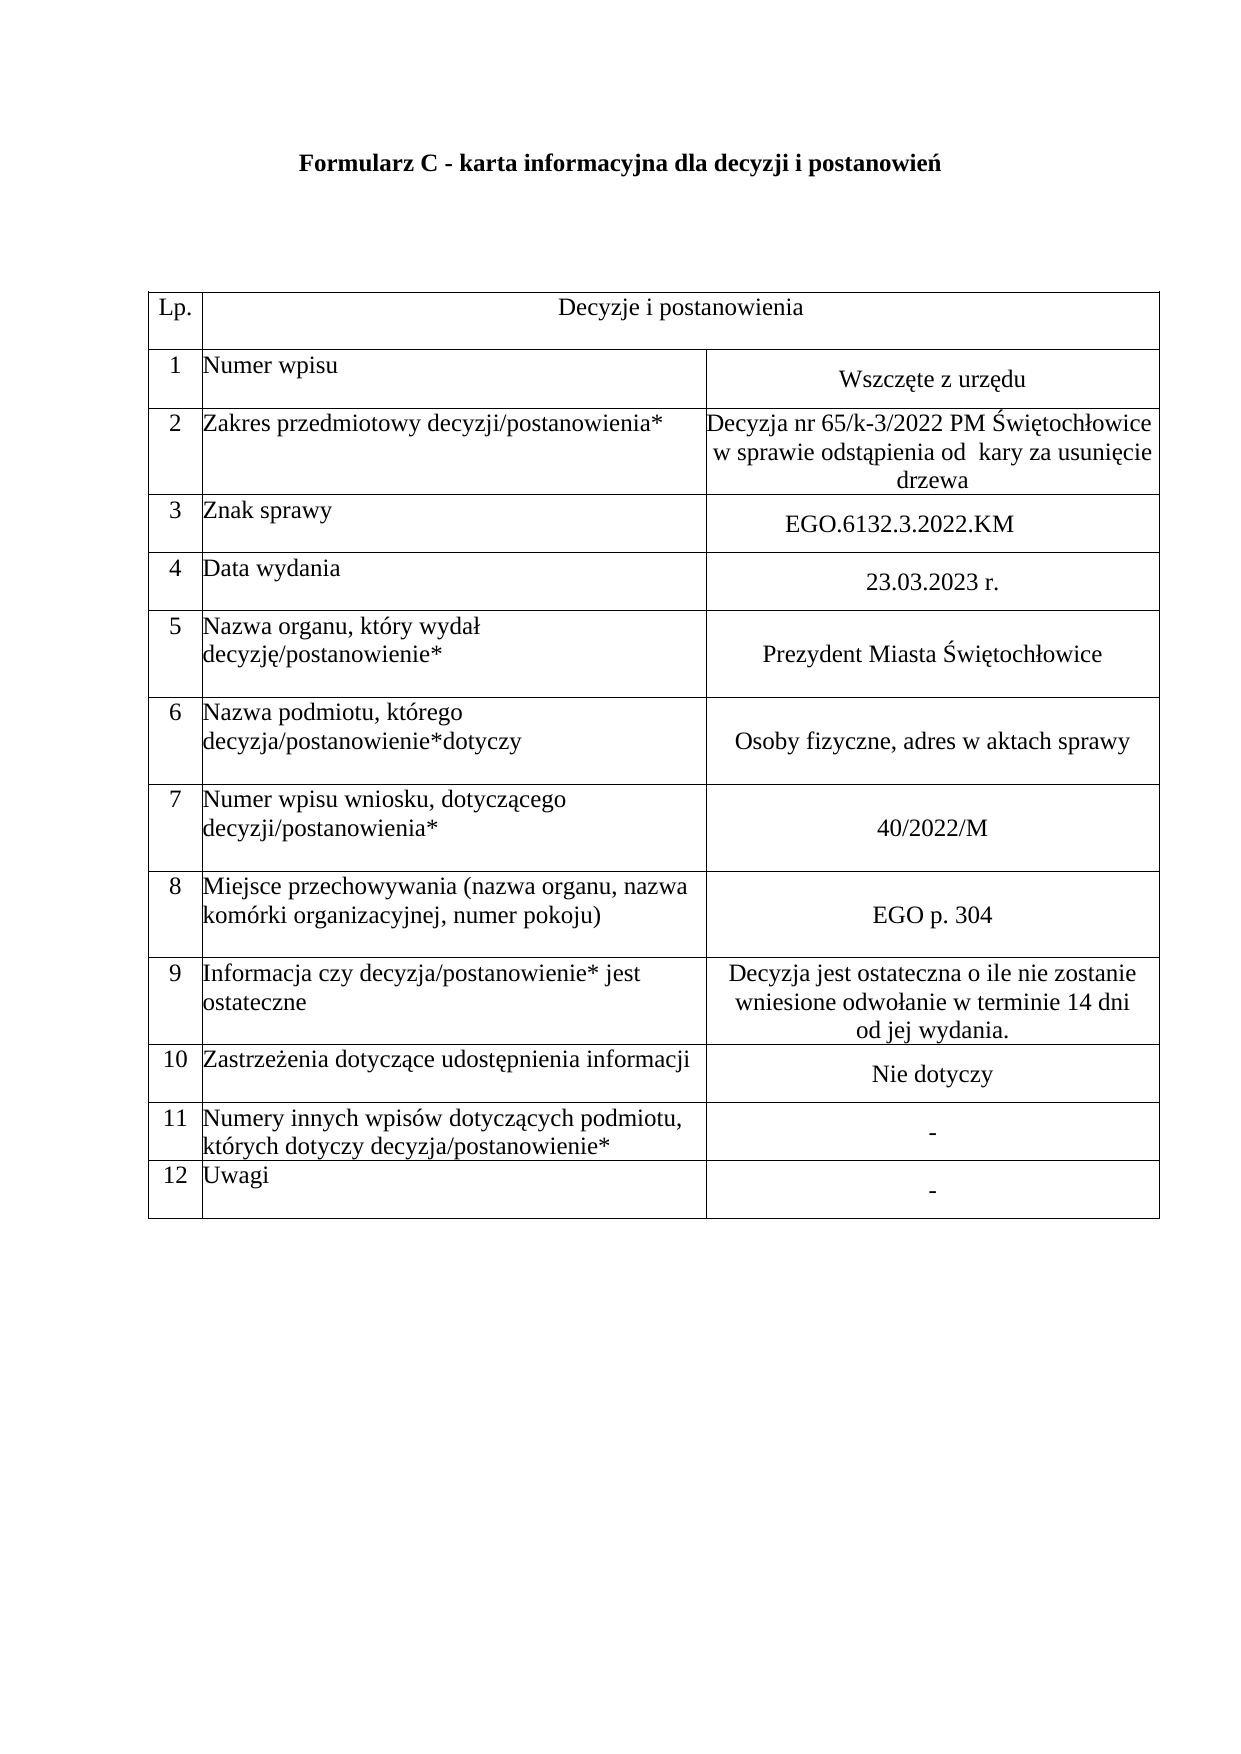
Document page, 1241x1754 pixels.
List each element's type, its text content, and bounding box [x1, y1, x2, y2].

text Formularz C - karta informacyjna dla decyzji i postanowień [148, 148, 1093, 176]
table_cell Uwagi [203, 1161, 706, 1218]
table_cell Wszczęte z urzędu [707, 350, 1159, 407]
table_cell 2 [149, 409, 202, 494]
table_cell 3 [149, 495, 202, 552]
table_cell Data wydania [203, 553, 706, 610]
table_cell Prezydent Miasta Świętochłowice [707, 611, 1159, 697]
table_cell 10 [149, 1045, 202, 1102]
table_cell Numer wpisu [203, 350, 706, 407]
table_cell EGO.6132.3.2022.KM [707, 495, 1159, 552]
table_cell 4 [149, 553, 202, 610]
table_cell Nazwa organu, który wydał decyzję/postanowienie* [203, 611, 706, 697]
table_cell Znak sprawy [203, 495, 706, 552]
table_cell Decyzja jest ostateczna o ile nie zostanie wniesione odwołanie w terminie 14 dni od jej wydania. [707, 958, 1159, 1044]
table_cell Zastrzeżenia dotyczące udostępnienia informacji [203, 1045, 706, 1102]
table_cell 40/2022/M [707, 785, 1159, 871]
table_header Lp. [149, 293, 202, 349]
table_cell - [707, 1103, 1159, 1160]
table_cell 12 [149, 1161, 202, 1218]
table_cell EGO p. 304 [707, 872, 1159, 957]
table_cell - [707, 1161, 1159, 1218]
table_cell Miejsce przechowywania (nazwa organu, nazwa komórki organizacyjnej, numer pokoju) [203, 872, 706, 957]
table_cell Nie dotyczy [707, 1045, 1159, 1102]
table_cell Decyzja nr 65/k-3/2022 PM Świętochłowice w sprawie odstąpienia od kary za usunięcie drzewa [707, 409, 1159, 494]
table_cell Numery innych wpisów dotyczących podmiotu, których dotyczy decyzja/postanowienie* [203, 1103, 706, 1160]
table_cell 1 [149, 350, 202, 407]
table_cell 7 [149, 785, 202, 871]
table_cell 5 [149, 611, 202, 697]
table_cell Informacja czy decyzja/postanowienie* jest ostateczne [203, 958, 706, 1044]
table_cell 6 [149, 698, 202, 784]
table_cell Osoby fizyczne, adres w aktach sprawy [707, 698, 1159, 784]
table_header Decyzje i postanowienia [203, 293, 1159, 349]
table_cell Zakres przedmiotowy decyzji/postanowienia* [203, 409, 706, 494]
table_cell Numer wpisu wniosku, dotyczącego decyzji/postanowienia* [203, 785, 706, 871]
table_cell 23.03.2023 r. [707, 553, 1159, 610]
table_cell Nazwa podmiotu, którego decyzja/postanowienie*dotyczy [203, 698, 706, 784]
table_cell 8 [149, 872, 202, 957]
table_cell 9 [149, 958, 202, 1044]
table_cell 11 [149, 1103, 202, 1160]
